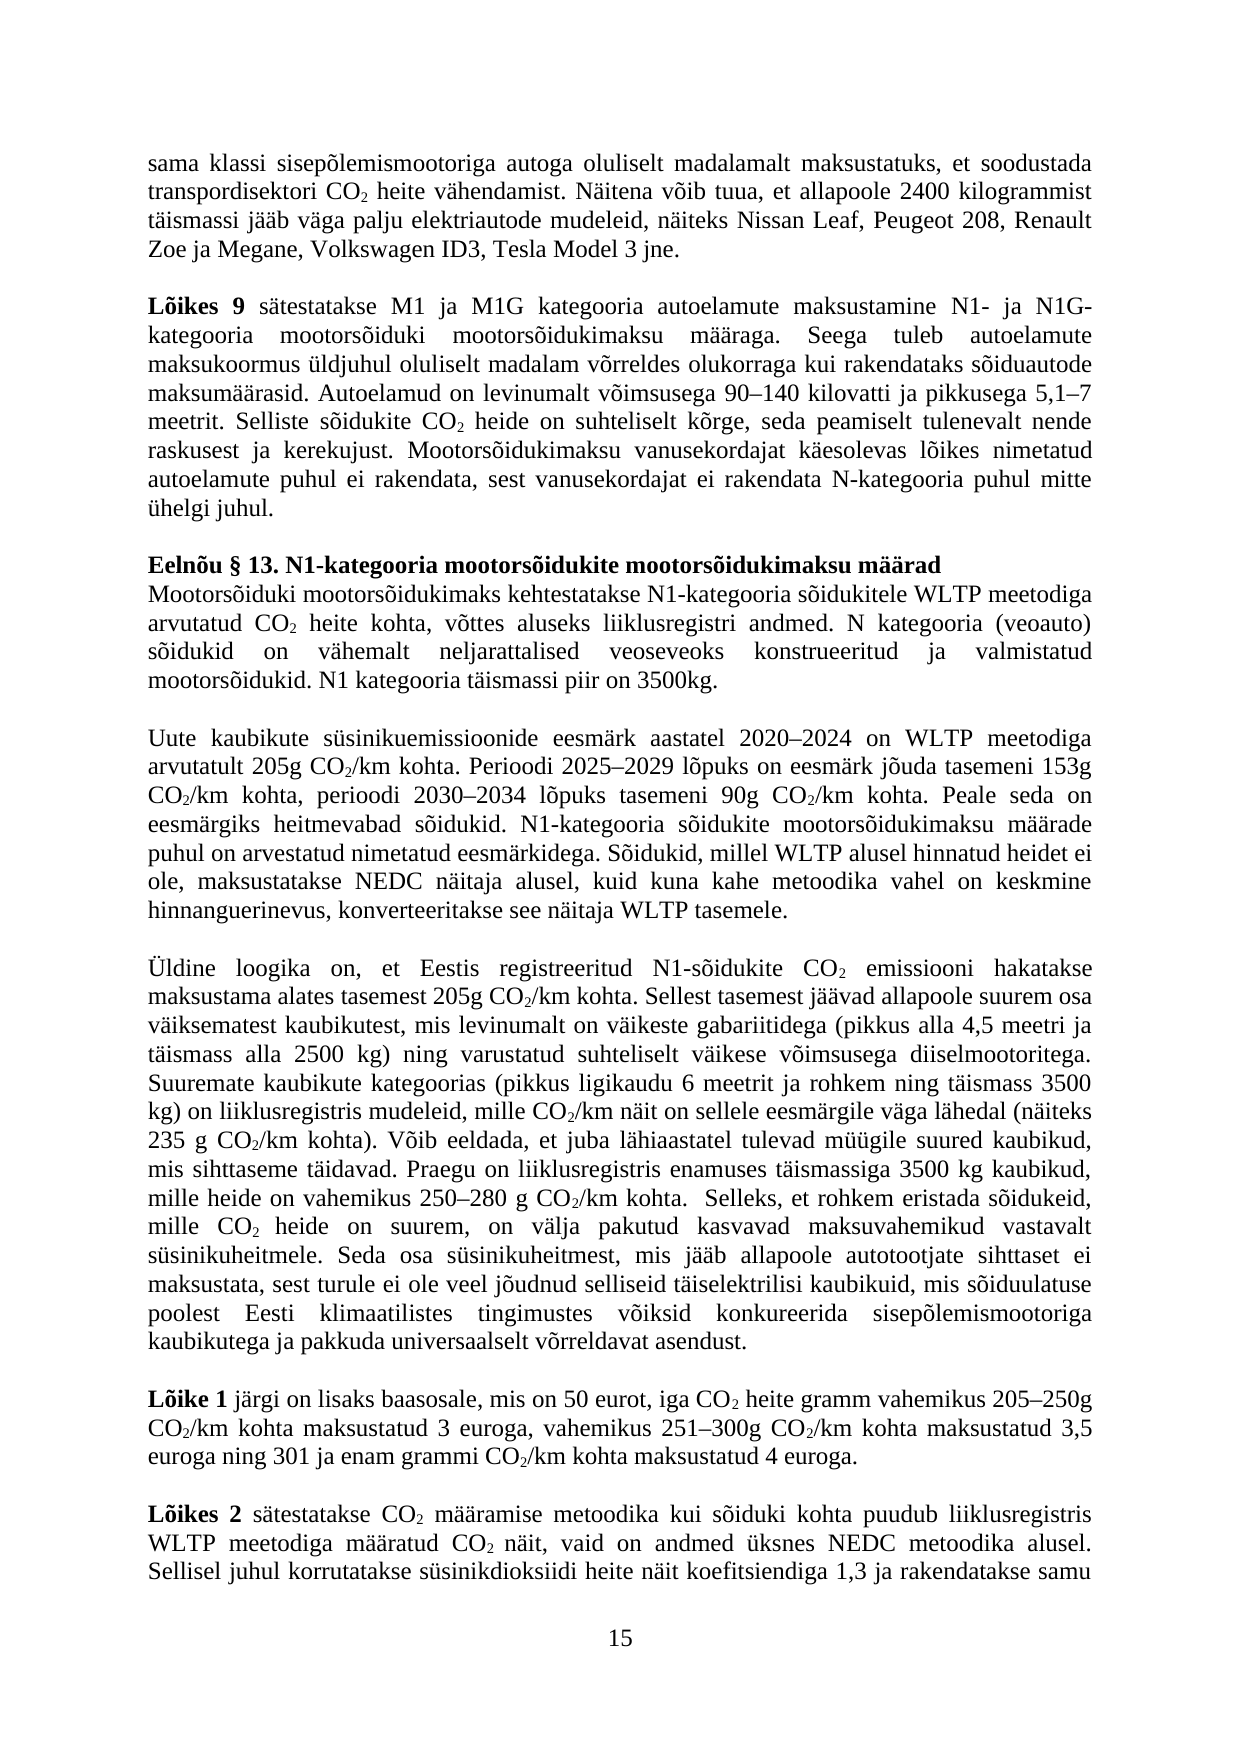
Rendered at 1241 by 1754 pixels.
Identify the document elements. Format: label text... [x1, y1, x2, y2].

text Lõike 1 järgi on lisaks baasosale, mis on 50 eurot, iga CO2 heite gramm vahemikus 205–250g CO2/km kohta maksustatud 3 euroga, vahemikus 251–300g CO2/km kohta maksustatud 3,5 euroga ning 301 ja enam grammi CO2/km kohta maksustatud 4 euroga. [148, 1384, 1093, 1470]
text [148, 148, 1093, 263]
text Lõikes 9 sätestatakse M1 ja M1G kategooria autoelamute maksustamine N1- ja N1G-kategooria mootorsõiduki mootorsõidukimaksu määraga. Seega tuleb autoelamute maksukoormus üldjuhul oluliselt madalam võrreldes olukorraga kui rakendataks sõiduautode maksumäärasid. Autoelamud on levinumalt võimsusega 90–140 kilovatti ja pikkusega 5,1–7 meetrit. Selliste sõidukite CO2 heide on suhteliselt kõrge, seda peamiselt tulenevalt nende raskusest ja kerekujust. Mootorsõidukimaksu vanusekordajat käesolevas lõikes nimetatud autoelamute puhul ei rakendata, sest vanusekordajat ei rakendata N-kategooria puhul mitte ühelgi juhul. [148, 291, 1093, 521]
text Eelnõu § 13. N1-kategooria mootorsõidukite mootorsõidukimaksu määrad [148, 550, 1093, 579]
text Üldine loogika on, et Eestis registreeritud N1-sõidukite CO2 emissiooni hakatakse maksustama alates tasemest 205g CO2/km kohta. Sellest tasemest jäävad allapoole suurem osa väiksematest kaubikutest, mis levinumalt on väikeste gabariitidega (pikkus alla 4,5 meetri ja täismass alla 2500 kg) ning varustatud suhteliselt väikese võimsusega diiselmootoritega. Suuremate kaubikute kategoorias (pikkus ligikaudu 6 meetrit ja rohkem ning täismass 3500 kg) on liiklusregistris mudeleid, mille CO2/km näit on sellele eesmärgile väga lähedal (näiteks 235 g CO2/km kohta). Võib eeldada, et juba lähiaastatel tulevad müügile suured kaubikud, mis sihttaseme täidavad. Praegu on liiklusregistris enamuses täismassiga 3500 kg kaubikud, mille heide on vahemikus 250–280 g CO2/km kohta. Selleks, et rohkem eristada sõidukeid, mille CO2 heide on suurem, on välja pakutud kasvavad maksuvahemikud vastavalt süsinikuheitmele. Seda osa süsinikuheitmest, mis jääb allapoole autotootjate sihttaset ei maksustata, sest turule ei ole veel jõudnud selliseid täiselektrilisi kaubikuid, mis sõiduulatuse poolest Eesti klimaatilistes tingimustes võiksid konkureerida sisepõlemismootoriga kaubikutega ja pakkuda universaalselt võrreldavat asendust. [148, 953, 1093, 1355]
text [148, 1499, 1093, 1585]
text Mootorsõiduki mootorsõidukimaks kehtestatakse N1-kategooria sõidukitele WLTP meetodiga arvutatud CO2 heite kohta, võttes aluseks liiklusregistri andmed. N kategooria (veoauto) sõidukid on vähemalt neljarattalised veoseveoks konstrueeritud ja valmistatud mootorsõidukid. N1 kategooria täismassi piir on 3500kg. [148, 579, 1093, 694]
text Uute kaubikute süsinikuemissioonide eesmärk aastatel 2020–2024 on WLTP meetodiga arvutatult 205g CO2/km kohta. Perioodi 2025–2029 lõpuks on eesmärk jõuda tasemeni 153g CO2/km kohta, perioodi 2030–2034 lõpuks tasemeni 90g CO2/km kohta. Peale seda on eesmärgiks heitmevabad sõidukid. N1-kategooria sõidukite mootorsõidukimaksu määrade puhul on arvestatud nimetatud eesmärkidega. Sõidukid, millel WLTP alusel hinnatud heidet ei ole, maksustatakse NEDC näitaja alusel, kuid kuna kahe metoodika vahel on keskmine hinnanguerinevus, konverteeritakse see näitaja WLTP tasemele. [148, 723, 1093, 924]
